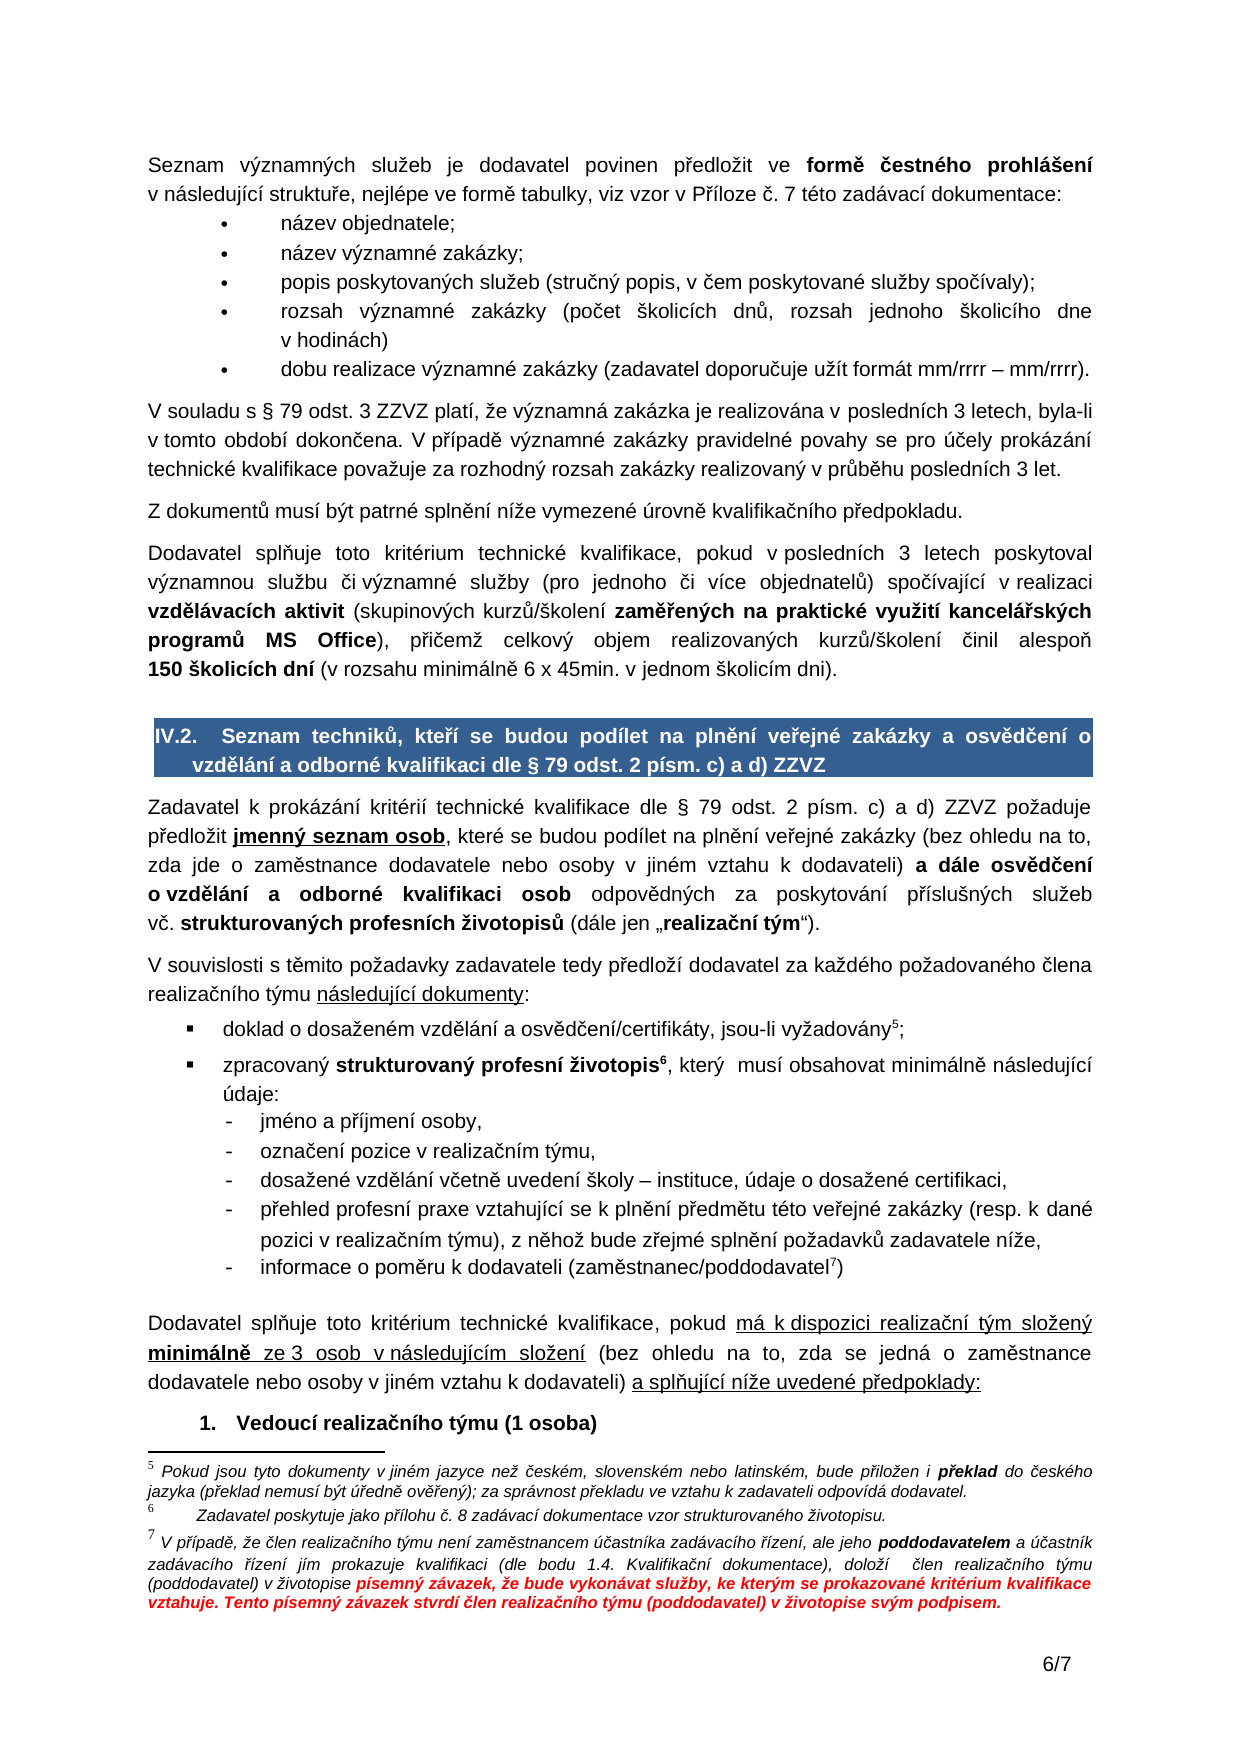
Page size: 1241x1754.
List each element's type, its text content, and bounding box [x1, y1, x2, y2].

list zpracovaný strukturovaný profesní životopis, který musí obsahovat minimálně následující údaje: [185, 1048, 1093, 1106]
list doklad o dosaženém vzdělání a osvědčení/certifikáty, jsou-li vyžadovány; [185, 1012, 1093, 1041]
list dosažené vzdělání včetně uvedení školy – instituce, údaje o dosažené certifikaci, [223, 1164, 1093, 1193]
list přehled profesní praxe vztahující se k plnění předmětu této veřejné zakázky (resp. k dané pozici v realizačním týmu), z něhož bude zřejmé splnění požadavků zadavatele níže, [223, 1193, 1093, 1252]
list informace o poměru k dodavateli (zaměstnanec/poddodavatel) [223, 1252, 1093, 1281]
list dobu realizace významné zakázky (zadavatel doporučuje užít formát mm/rrrr – mm/rrrr). [221, 352, 1093, 381]
list Vedoucí realizačního týmu (1 osoba) [199, 1406, 1093, 1435]
text Z dokumentů musí být patrné splnění níže vymezené úrovně kvalifikačního předpokladu. [148, 493, 1093, 523]
list název objednatele; [221, 206, 1093, 235]
text Seznam významných služeb je dodavatel povinen předložit ve formě čestného prohlášení v následující struktuře, nejlépe ve formě tabulky, viz vzor v Příloze č. 7 této zadávací dokumentace: [148, 148, 1093, 206]
list název významné zakázky; [221, 235, 1093, 264]
text Zadavatel k prokázání kritérií technické kvalifikace dle § 79 odst. 2 písm. c) a d) ZZVZ požaduje předložit jmenný seznam osob, které se budou podílet na plnění veřejné zakázky (bez ohledu na to, zda jde o zaměstnance dodavatele nebo osoby v jiném vztahu k dodavateli) a dále osvědčení o vzdělání a odborné kvalifikaci osob odpovědných za poskytování příslušných služeb vč. strukturovaných profesních životopisů (dále jen „realizační tým“). [148, 789, 1093, 935]
text Dodavatel splňuje toto kritérium technické kvalifikace, pokud v posledních 3 letech poskytoval významnou službu či významné služby (pro jednoho či více objednatelů) spočívající v realizaci vzdělávacích aktivit (skupinových kurzů/školení zaměřených na praktické využití kancelářských programů MS Office), přičemž celkový objem realizovaných kurzů/školení činil alespoň 150 školicích dní (v rozsahu minimálně 6 x 45min. v jednom školicím dni). [148, 535, 1093, 681]
list jméno a příjmení osoby, [223, 1106, 1093, 1135]
text V souvislosti s těmito požadavky zadavatele tedy předloží dodavatel za každého požadovaného člena realizačního týmu následující dokumenty: [148, 948, 1093, 1006]
list popis poskytovaných služeb (stručný popis, v čem poskytované služby spočívaly); [221, 264, 1093, 293]
text Dodavatel splňuje toto kritérium technické kvalifikace, pokud má k dispozici realizační tým složený minimálně ze 3 osob v následujícím složení (bez ohledu na to, zda se jedná o zaměstnance dodavatele nebo osoby v jiném vztahu k dodavateli) a splňující níže uvedené předpoklady: [148, 1306, 1093, 1393]
list označení pozice v realizačním týmu, [223, 1135, 1093, 1164]
list Seznam techniků, kteří se budou podílet na plnění veřejné zakázky a osvědčení o vzdělání a odborné kvalifikaci dle § 79 odst. 2 písm. c) a d) ZZVZ [154, 718, 1093, 777]
text V souladu s § 79 odst. 3 ZZVZ platí, že významná zakázka je realizována v posledních 3 letech, byla-li v tomto období dokončena. V případě významné zakázky pravidelné povahy se pro účely prokázání technické kvalifikace považuje za rozhodný rozsah zakázky realizovaný v průběhu posledních 3 let. [148, 393, 1093, 481]
list rozsah významné zakázky (počet školicích dnů, rozsah jednoho školicího dne v hodinách) [221, 293, 1093, 352]
